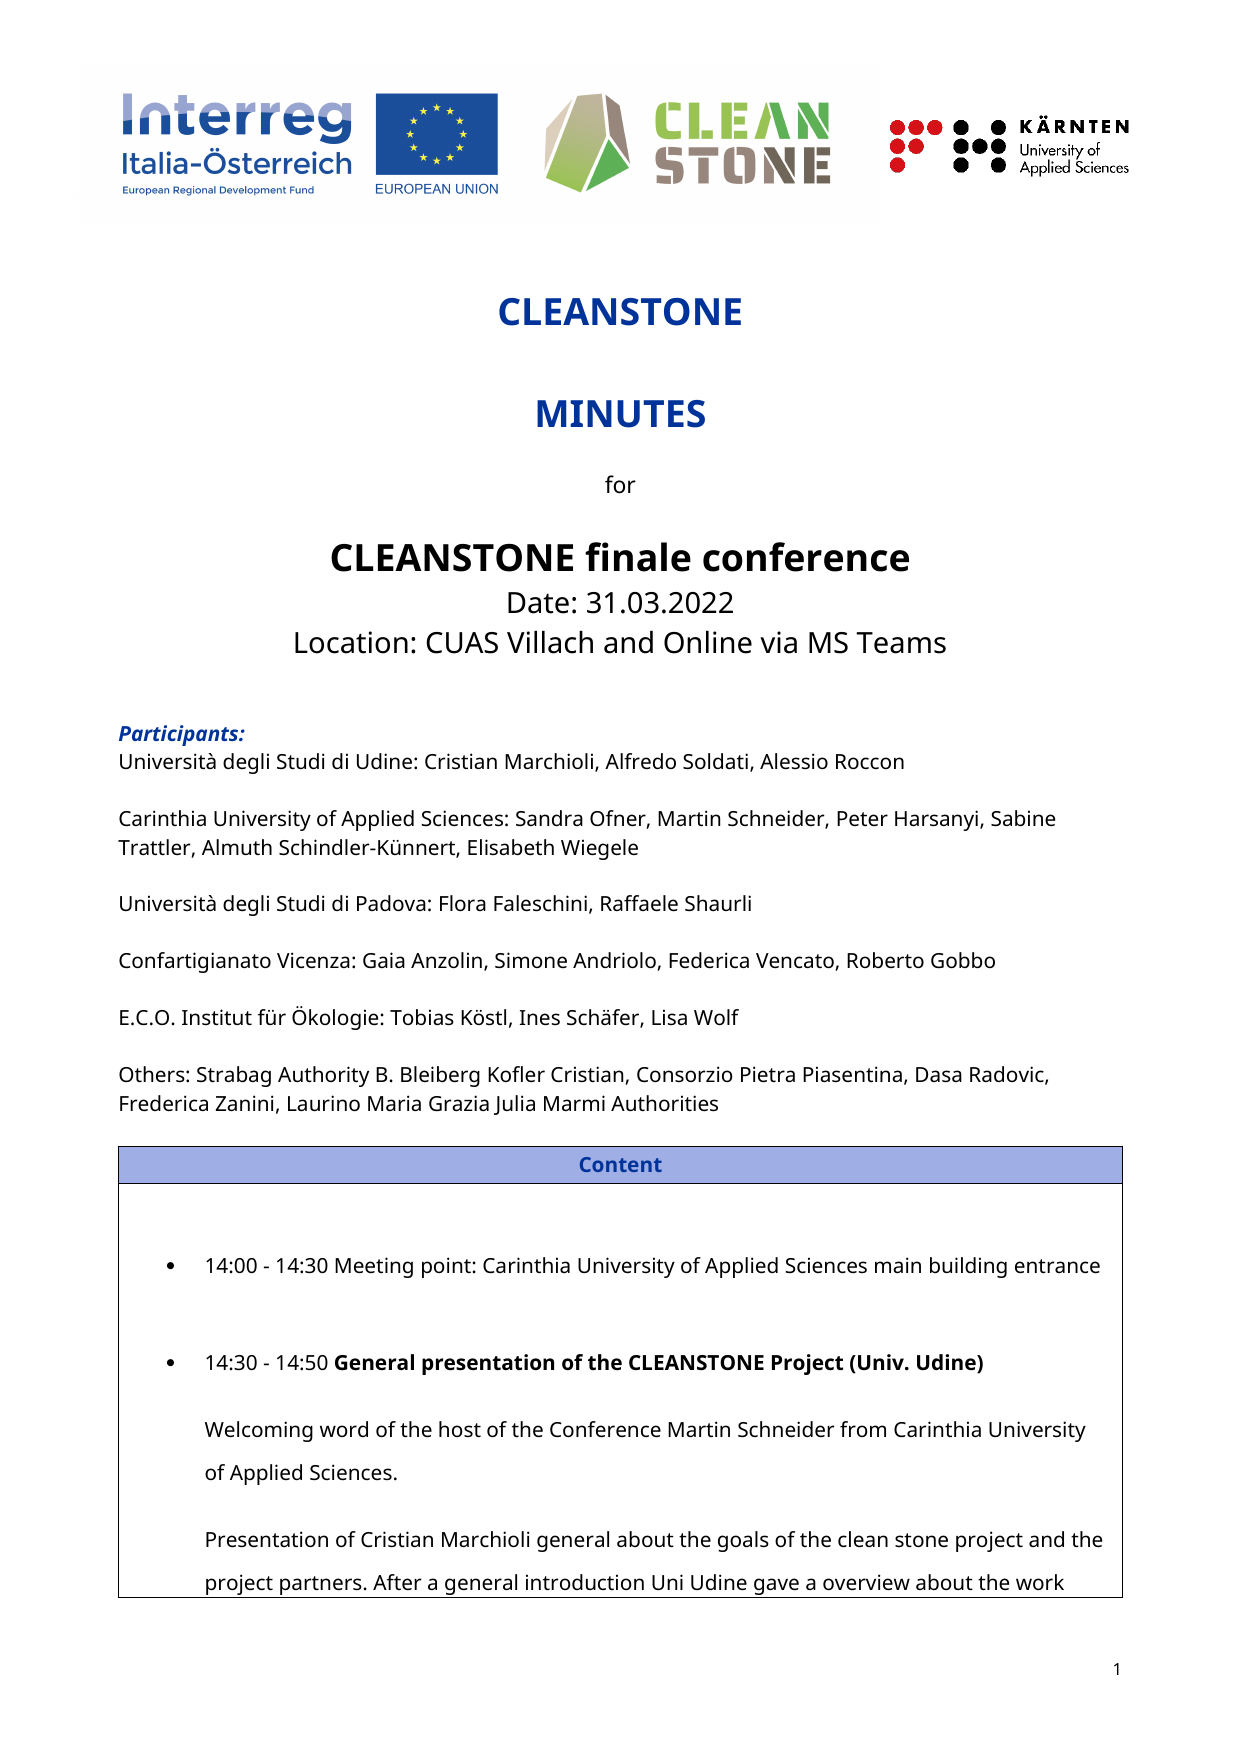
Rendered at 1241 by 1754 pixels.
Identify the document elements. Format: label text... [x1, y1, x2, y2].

text Università degli Studi di Padova: Flora Faleschini, Raffaele Shaurli [118, 861, 1122, 918]
text CLEANSTONE finale conference [118, 532, 1122, 583]
text E.C.O. Institut für Ökologie: Tobias Köstl, Ines Schäfer, Lisa Wolf [118, 975, 1122, 1032]
text Location: CUAS Villach and Online via MS Teams [118, 622, 1122, 662]
text Participants: [118, 662, 1122, 747]
text Confartigianato Vicenza: Gaia Anzolin, Simone Andriolo, Federica Vencato, Roberto Gobbo [118, 918, 1122, 975]
text CLEANSTONE [118, 285, 1122, 336]
text for [118, 469, 1122, 500]
text MINUTES [118, 387, 1122, 438]
text Carinthia University of Applied Sciences: Sandra Ofner, Martin Schneider, Peter Harsanyi, Sabine Trattler, Almuth Schindler-Künnert, Elisabeth Wiegele [118, 776, 1122, 861]
text Others: Strabag Authority B. Bleiberg Kofler Cristian, Consorzio Pietra Piasentina, Dasa Radovic, Frederica Zanini, Laurino Maria Grazia Julia Marmi Authorities [118, 1032, 1122, 1117]
text Università degli Studi di Udine: Cristian Marchioli, Alfredo Soldati, Alessio Roccon [118, 747, 1122, 776]
picture [73, 60, 1135, 229]
table_header Content [119, 1147, 1122, 1183]
text Date: 31.03.2022 [118, 583, 1122, 622]
